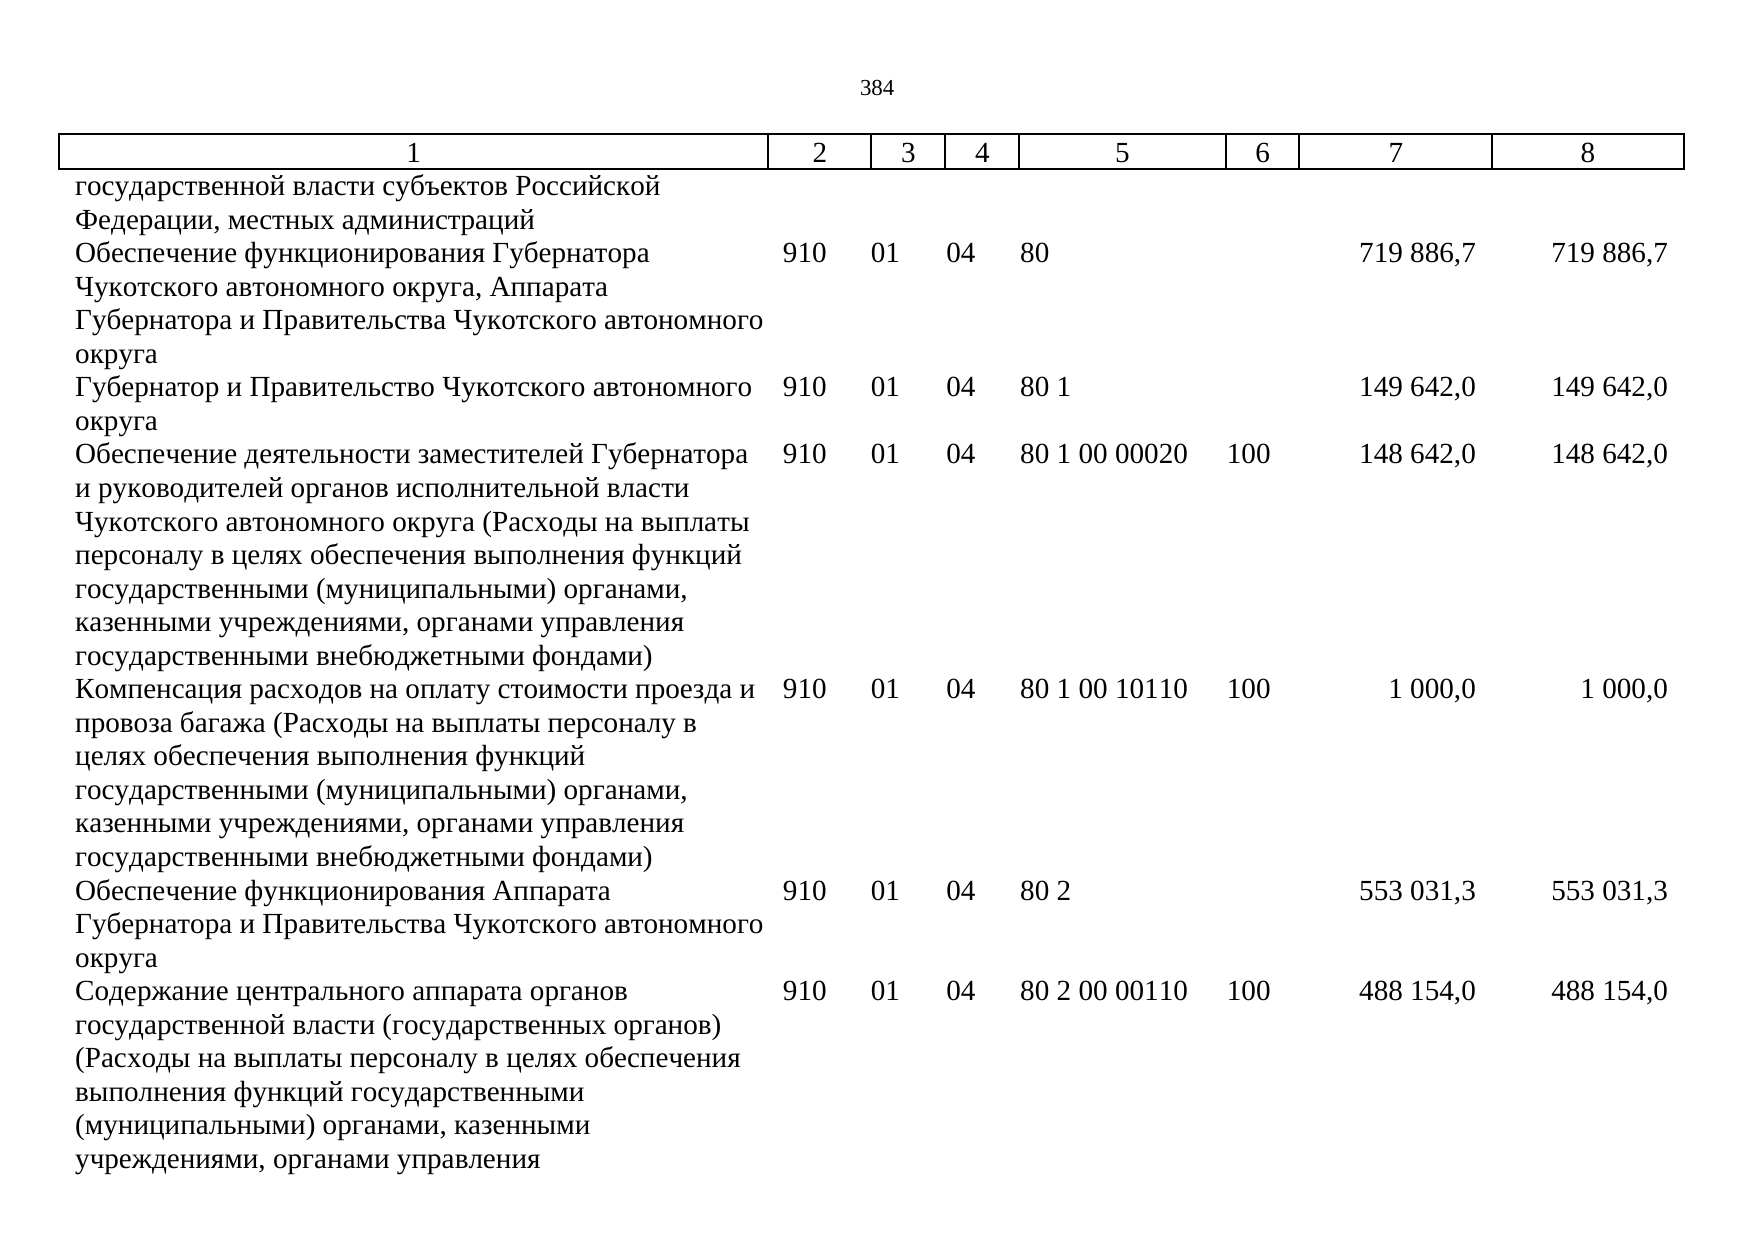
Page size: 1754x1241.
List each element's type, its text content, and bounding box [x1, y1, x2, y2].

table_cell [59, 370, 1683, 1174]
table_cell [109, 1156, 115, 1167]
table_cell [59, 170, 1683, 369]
table_header 5 [1020, 135, 1225, 168]
table_header 6 [1227, 135, 1298, 168]
table_header 3 [872, 135, 944, 168]
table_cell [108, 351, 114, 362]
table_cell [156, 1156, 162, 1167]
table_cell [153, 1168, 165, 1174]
table_header 7 [1300, 135, 1491, 168]
table_header 8 [1493, 135, 1683, 168]
table_header 4 [946, 135, 1018, 168]
table_header 1 [60, 135, 767, 168]
table_header 2 [769, 135, 870, 168]
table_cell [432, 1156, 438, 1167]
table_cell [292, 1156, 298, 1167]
